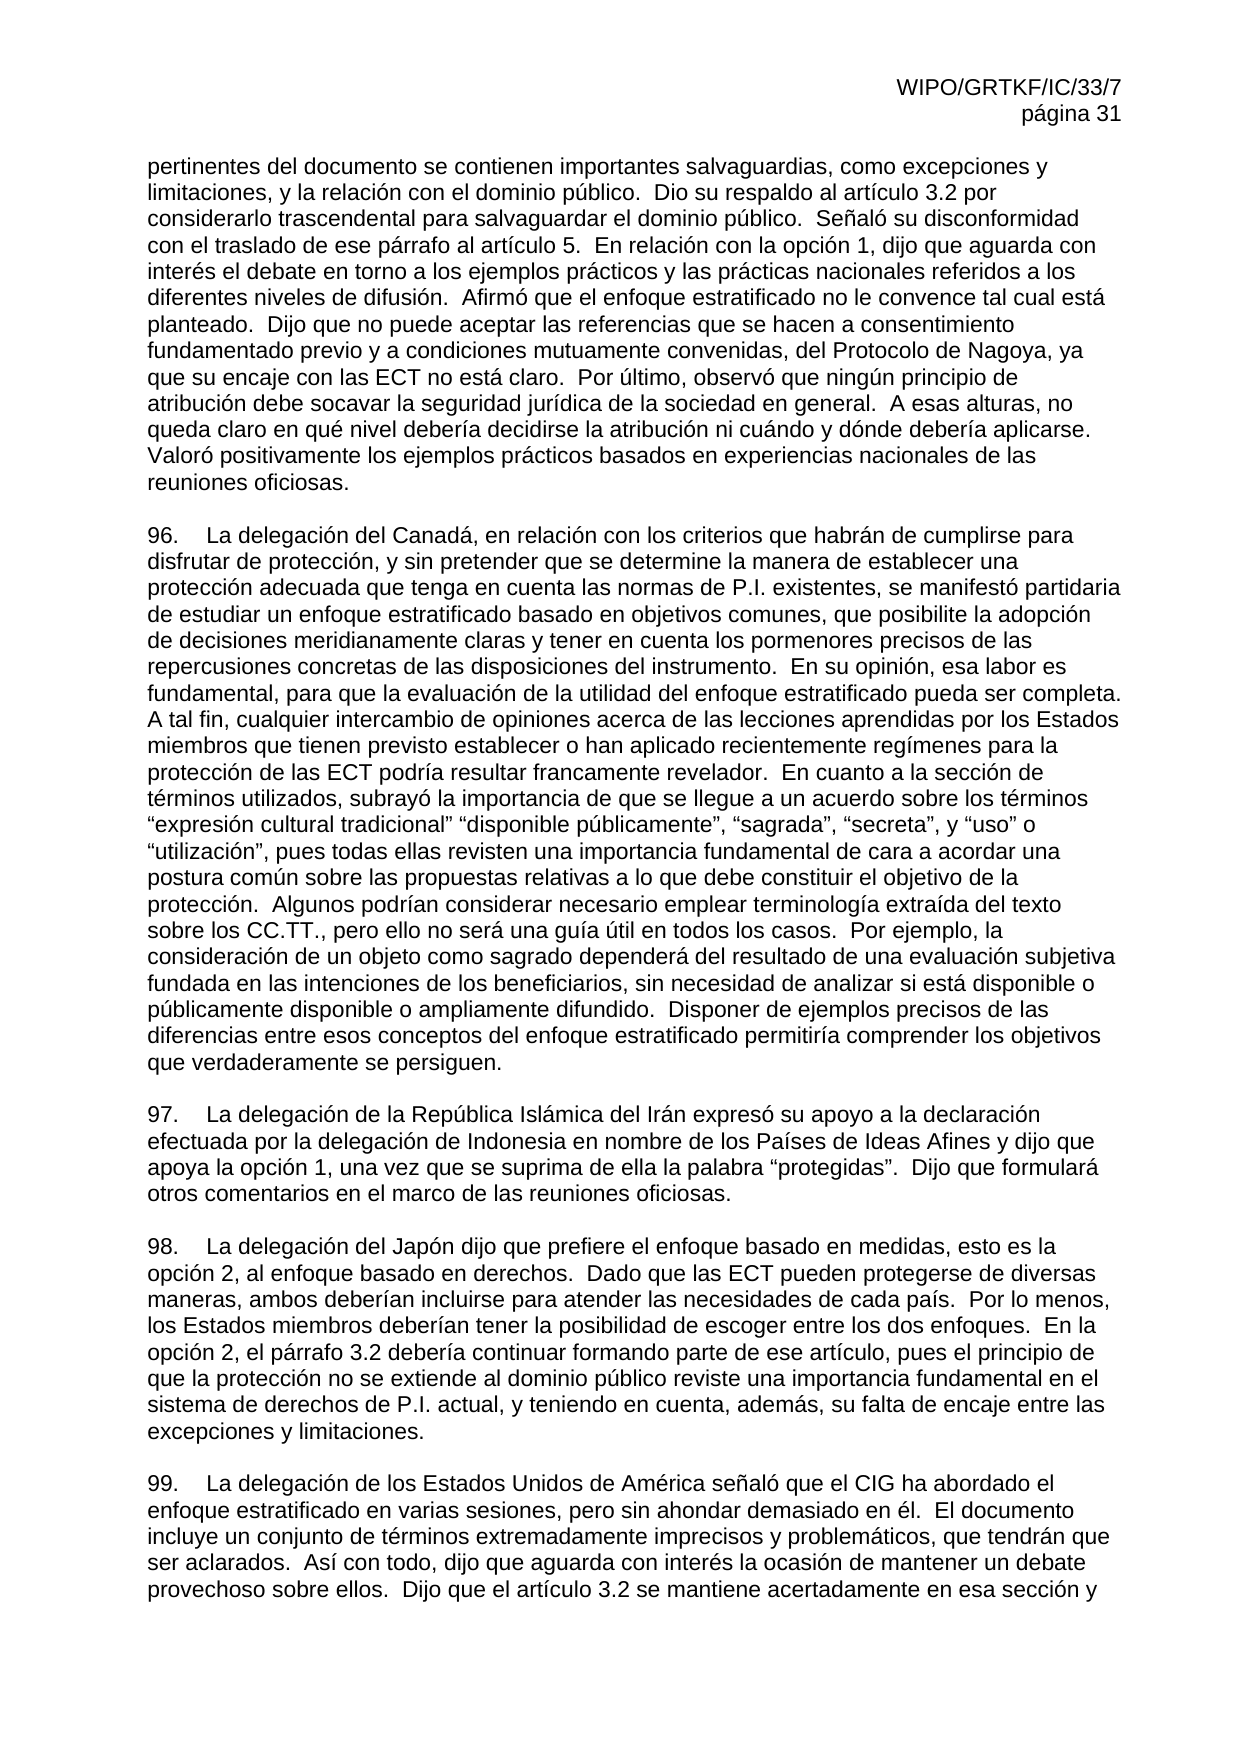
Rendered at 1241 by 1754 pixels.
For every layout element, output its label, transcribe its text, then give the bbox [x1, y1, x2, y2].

list La delegación del Canadá, en relación con los criterios que habrán de cumplirse para disfrutar de protección, y sin pretender que se determine la manera de establecer una protección adecuada que tenga en cuenta las normas de P.I. existentes, se manifestó partidaria de estudiar un enfoque estratificado basado en objetivos comunes, que posibilite la adopción de decisiones meridianamente claras y tener en cuenta los pormenores precisos de las repercusiones concretas de las disposiciones del instrumento. En su opinión, esa labor es fundamental, para que la evaluación de la utilidad del enfoque estratificado pueda ser completa. A tal fin, cualquier intercambio de opiniones acerca de las lecciones aprendidas por los Estados miembros que tienen previsto establecer o han aplicado recientemente regímenes para la protección de las ECT podría resultar francamente revelador. En cuanto a la sección de términos utilizados, subrayó la importancia de que se llegue a un acuerdo sobre los términos “expresión cultural tradicional” “disponible públicamente”, “sagrada”, “secreta”, y “uso” o “utilización”, pues todas ellas revisten una importancia fundamental de cara a acordar una postura común sobre las propuestas relativas a lo que debe constituir el objetivo de la protección. Algunos podrían considerar necesario emplear terminología extraída del texto sobre los CC.TT., pero ello no será una guía útil en todos los casos. Por ejemplo, la consideración de un objeto como sagrado dependerá del resultado de una evaluación subjetiva fundada en las intenciones de los beneficiarios, sin necesidad de analizar si está disponible o públicamente disponible o ampliamente difundido. Disponer de ejemplos precisos de las diferencias entre esos conceptos del enfoque estratificado permitiría comprender los objetivos que verdaderamente se persiguen. [147, 522, 1122, 1075]
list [147, 1470, 1122, 1602]
list La delegación de la República Islámica del Irán expresó su apoyo a la declaración efectuada por la delegación de Indonesia en nombre de los Países de Ideas Afines y dijo que apoya la opción 1, una vez que se suprima de ella la palabra “protegidas”. Dijo que formulará otros comentarios en el marco de las reuniones oficiosas. [147, 1101, 1122, 1207]
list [147, 153, 1122, 495]
list La delegación del Japón dijo que prefiere el enfoque basado en medidas, esto es la opción 2, al enfoque basado en derechos. Dado que las ECT pueden protegerse de diversas maneras, ambos deberían incluirse para atender las necesidades de cada país. Por lo menos, los Estados miembros deberían tener la posibilidad de escoger entre los dos enfoques. En la opción 2, el párrafo 3.2 debería continuar formando parte de ese artículo, pues el principio de que la protección no se extiende al dominio público reviste una importancia fundamental en el sistema de derechos de P.I. actual, y teniendo en cuenta, además, su falta de encaje entre las excepciones y limitaciones. [147, 1233, 1122, 1444]
